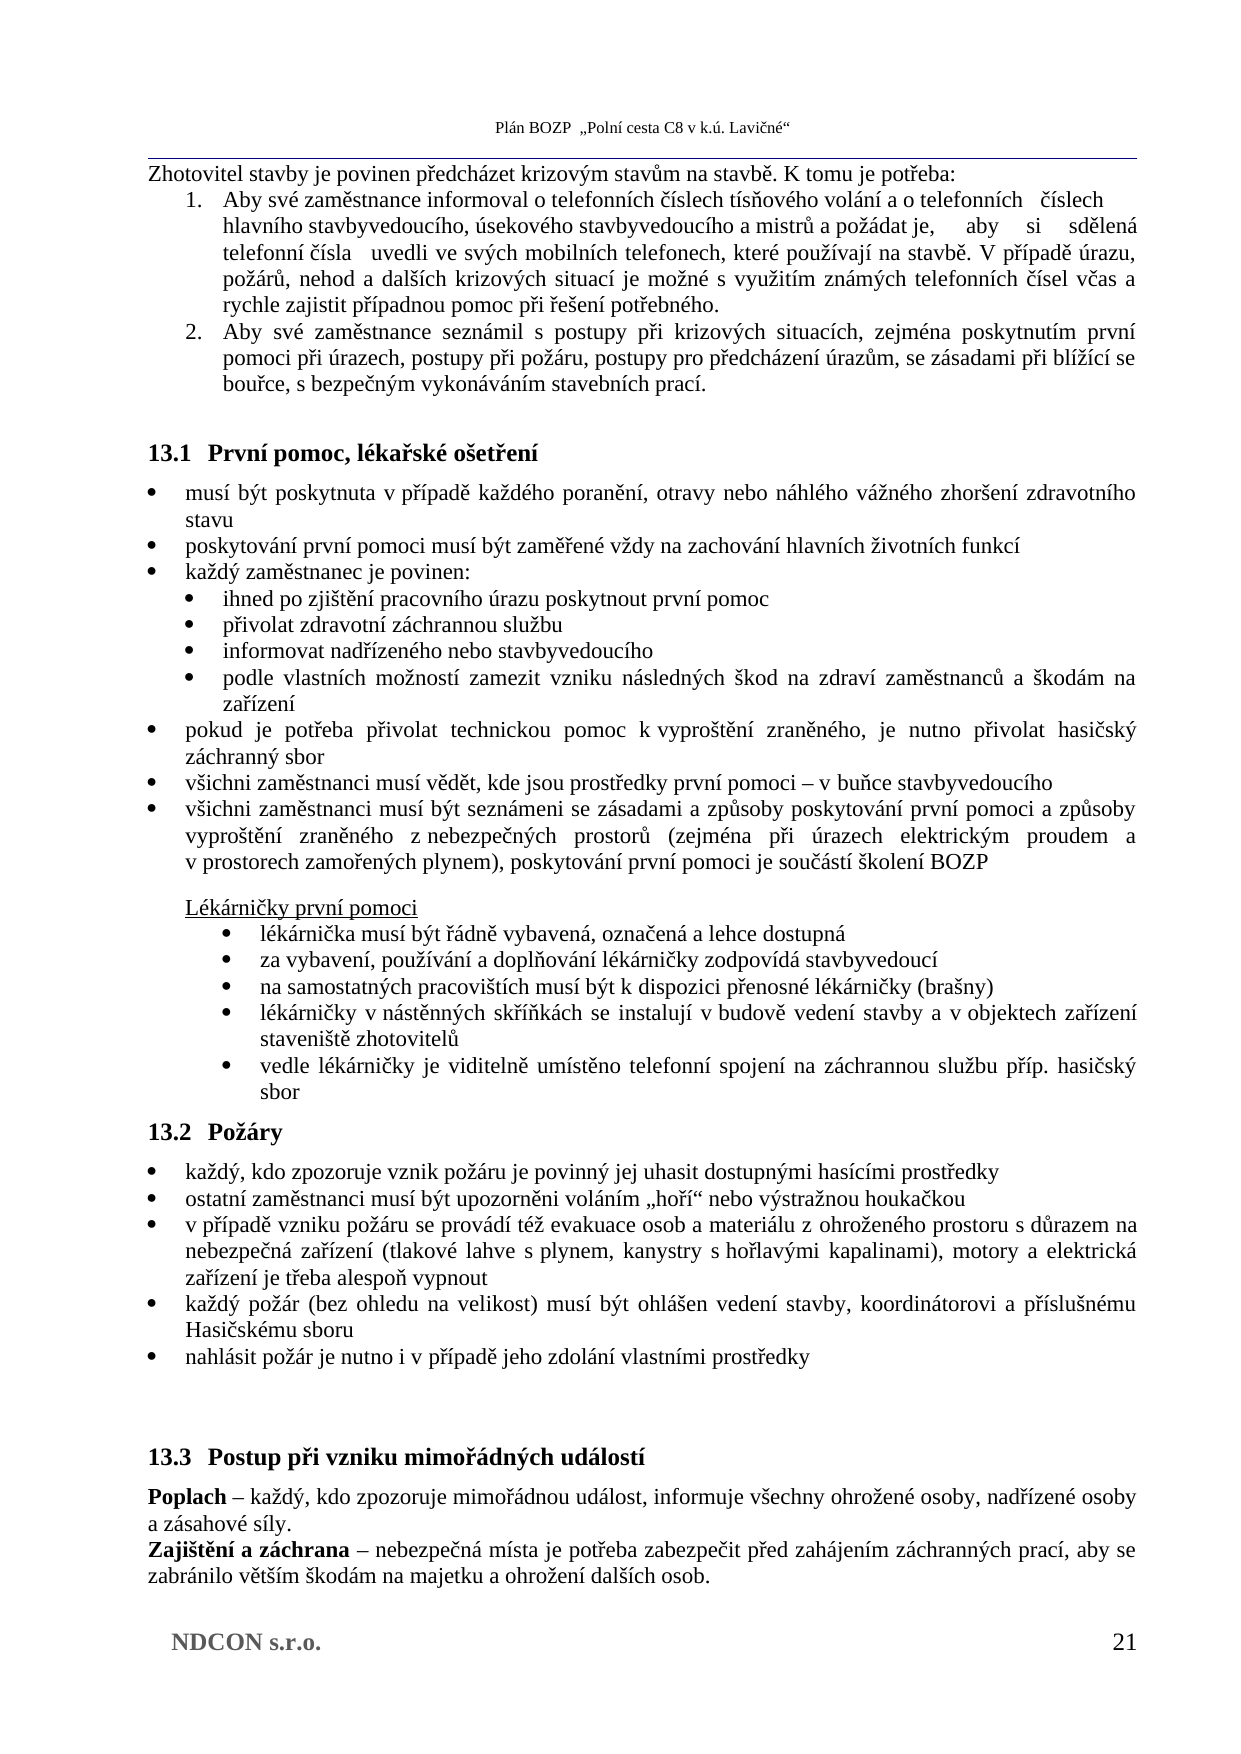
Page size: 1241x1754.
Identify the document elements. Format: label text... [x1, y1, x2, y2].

list každý požár (bez ohledu na velikost) musí být ohlášen vedení stavby, koordinátorovi a příslušnému Hasičskému sboru [148, 1290, 1137, 1343]
list za vybavení, používání a doplňování lékárničky zodpovídá stavbyvedoucí [222, 946, 1137, 973]
list musí být poskytnuta v případě každého poranění, otravy nebo náhlého vážného zhoršení zdravotního stavu [148, 479, 1137, 532]
list lékárničky v nástěnných skříňkách se instalují v budově vedení stavby a v objektech zařízení staveniště zhotovitelů [222, 999, 1137, 1052]
list podle vlastních možností zamezit vzniku následných škod na zdraví zaměstnanců a škodám na zařízení [185, 664, 1137, 716]
subtitle Postup při vzniku mimořádných událostí [148, 1442, 1137, 1471]
text Zajištění a záchrana – nebezpečná místa je potřeba zabezpečit před zahájením záchranných prací, aby se zabránilo větším škodám na majetku a ohrožení dalších osob. [148, 1536, 1137, 1589]
list přivolat zdravotní záchrannou službu [185, 611, 1137, 637]
list pokud je potřeba přivolat technickou pomoc k vyproštění zraněného, je nutno přivolat hasičský záchranný sbor [148, 716, 1137, 769]
list všichni zaměstnanci musí vědět, kde jsou prostředky první pomoci – v buňce stavbyvedoucího [148, 769, 1137, 796]
subtitle První pomoc, lékařské ošetření [148, 438, 1137, 467]
list ihned po zjištění pracovního úrazu poskytnout první pomoc [185, 585, 1137, 611]
list ostatní zaměstnanci musí být upozorněni voláním „hoří“ nebo výstražnou houkačkou [148, 1185, 1137, 1211]
text Zhotovitel stavby je povinen předcházet krizovým stavům na stavbě. K tomu je potřeba: [148, 159, 1137, 186]
list Aby své zaměstnance seznámil s postupy při krizových situacích, zejména poskytnutím první pomoci při úrazech, postupy při požáru, postupy pro předcházení úrazům, se zásadami při blížící se bouřce, s bezpečným vykonáváním stavebních prací. [185, 318, 1137, 397]
list každý zaměstnanec je povinen: [148, 558, 1137, 585]
list vedle lékárničky je viditelně umístěno telefonní spojení na záchrannou službu příp. hasičský sbor [222, 1052, 1137, 1104]
list Aby své zaměstnance informoval o telefonních číslech tísňového volání a o telefonních číslech hlavního stavbyvedoucího, úsekového stavbyvedoucího a mistrů a požádat je, aby si sdělená telefonní čísla uvedli ve svých mobilních telefonech, které používají na stavbě. V případě úrazu, požárů, nehod a dalších krizových situací je možné s využitím známých telefonních čísel včas a rychle zajistit případnou pomoc při řešení potřebného. [185, 186, 1137, 318]
text Lékárničky první pomoci [148, 894, 1137, 920]
list v případě vzniku požáru se provádí též evakuace osob a materiálu z ohroženého prostoru s důrazem na nebezpečná zařízení (tlakové lahve s plynem, kanystry s hořlavými kapalinami), motory a elektrická zařízení je třeba alespoň vypnout [148, 1211, 1137, 1290]
list informovat nadřízeného nebo stavbyvedoucího [185, 637, 1137, 664]
list lékárnička musí být řádně vybavená, označená a lehce dostupná [222, 920, 1137, 946]
subtitle Požáry [148, 1117, 1137, 1146]
text Poplach – každý, kdo zpozoruje mimořádnou událost, informuje všechny ohrožené osoby, nadřízené osoby a zásahové síly. [148, 1483, 1137, 1536]
list na samostatných pracovištích musí být k dispozici přenosné lékárničky (brašny) [222, 973, 1137, 999]
list poskytování první pomoci musí být zaměřené vždy na zachování hlavních životních funkcí [148, 532, 1137, 558]
list každý, kdo zpozoruje vznik požáru je povinný jej uhasit dostupnými hasícími prostředky [148, 1158, 1137, 1185]
list všichni zaměstnanci musí být seznámeni se zásadami a způsoby poskytování první pomoci a způsoby vyproštění zraněného z nebezpečných prostorů (zejména při úrazech elektrickým proudem a v prostorech zamořených plynem), poskytování první pomoci je součástí školení BOZP [148, 796, 1137, 874]
list nahlásit požár je nutno i v případě jeho zdolání vlastními prostředky [148, 1343, 1137, 1369]
